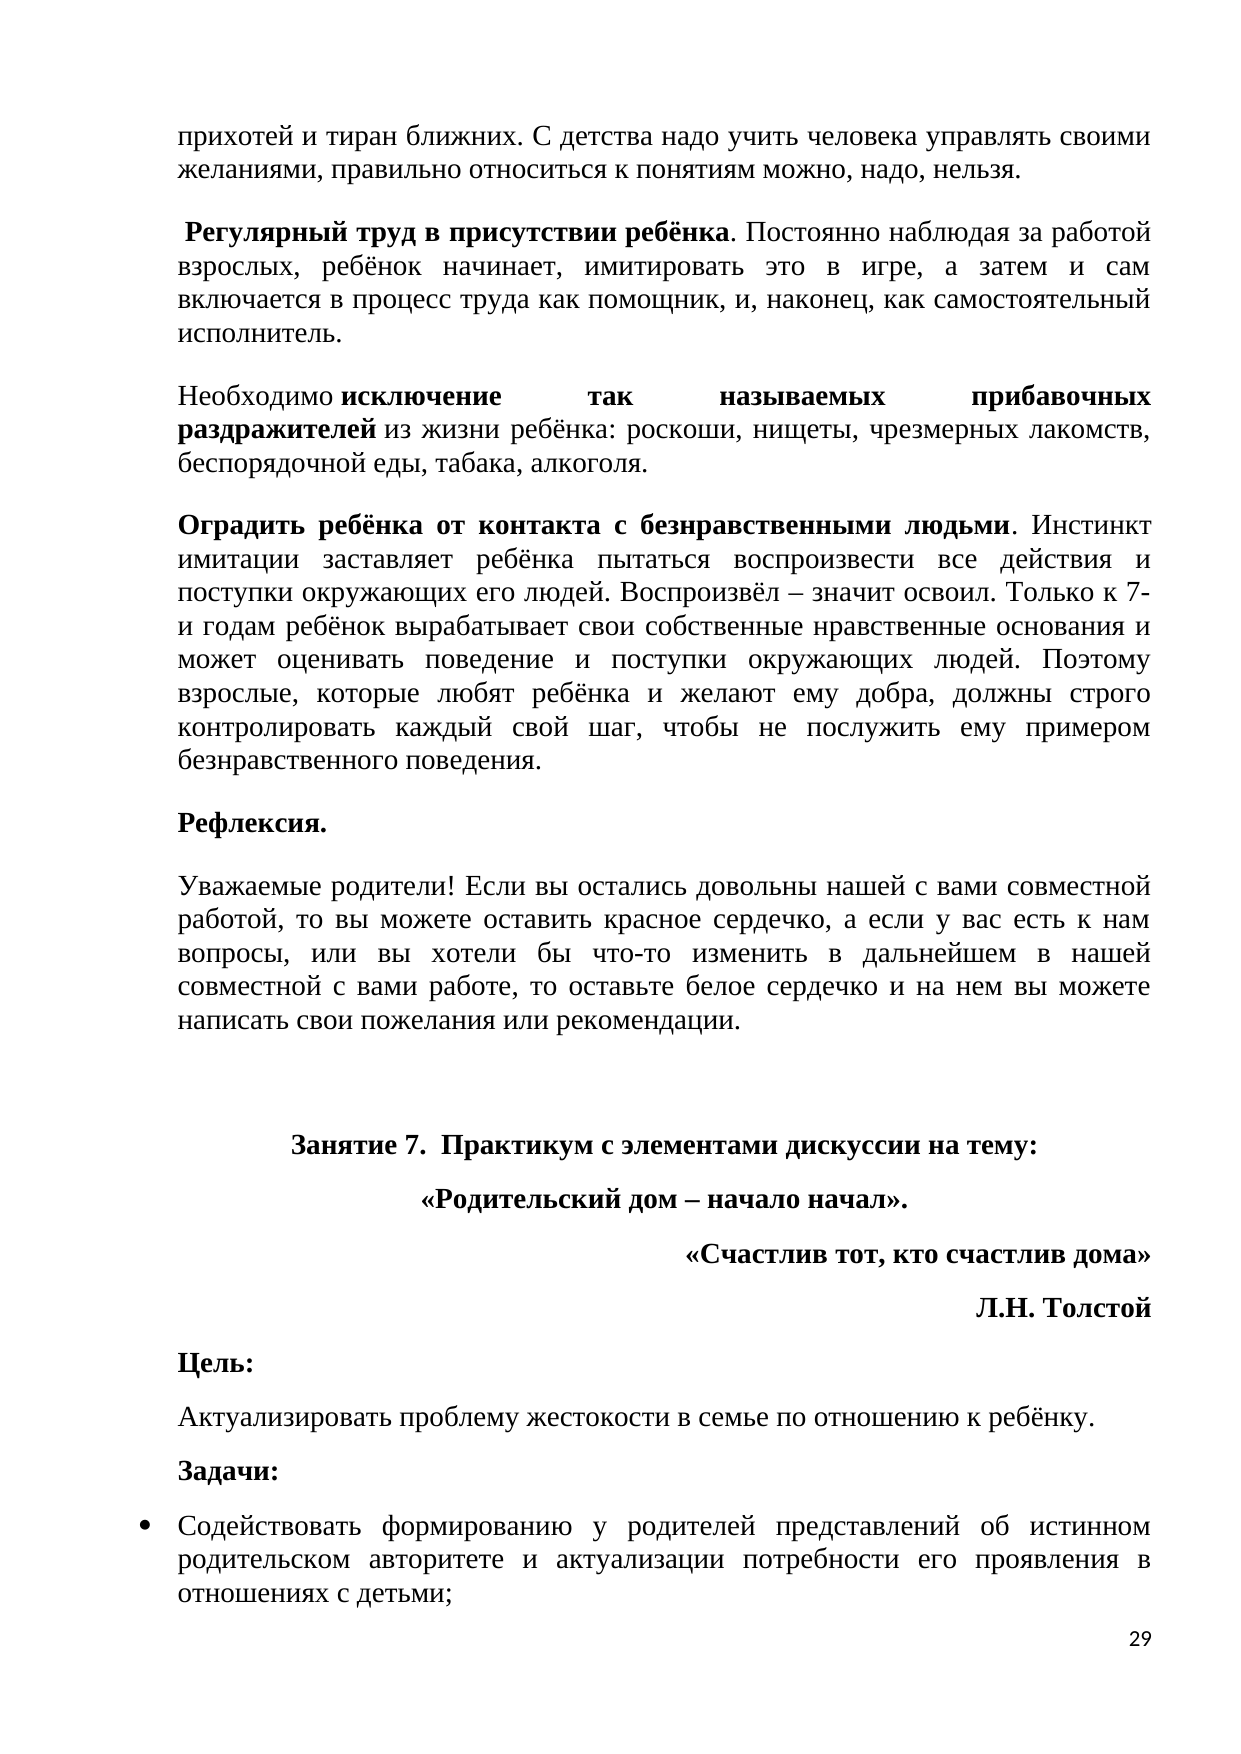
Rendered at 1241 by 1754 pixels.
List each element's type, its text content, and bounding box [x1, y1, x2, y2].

text «Родительский дом – начало начал». [177, 1182, 1152, 1215]
text «Счастлив тот, кто счастлив дома» [177, 1236, 1152, 1269]
text Занятие 7. Практикум с элементами дискуссии на тему: [177, 1127, 1152, 1161]
text Необходимо исключение так называемых прибавочных раздражителей из жизни ребёнка: роскоши, нищеты, чрезмерных лакомств, беспорядочной еды, табака, алкоголя. [177, 378, 1152, 478]
text Оградить ребёнка от контакта с безнравственными людьми. Инстинкт имитации заставляет ребёнка пытаться воспроизвести все действия и поступки окружающих его людей. Воспроизвёл – значит освоил. Только к 7-и годам ребёнок вырабатывает свои собственные нравственные основания и может оценивать поведение и поступки окружающих людей. Поэтому взрослые, которые любят ребёнка и желают ему добра, должны строго контролировать каждый свой шаг, чтобы не послужить ему примером безнравственного поведения. [177, 507, 1152, 776]
text Уважаемые родители! Если вы остались довольны нашей с вами совместной работой, то вы можете оставить красное сердечко, а если у вас есть к нам вопросы, или вы хотели бы что-то изменить в дальнейшем в нашей совместной с вами работе, то оставьте белое сердечко и на нем вы можете написать свои пожелания или рекомендации. [177, 868, 1152, 1035]
text Цель: [177, 1345, 1152, 1378]
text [177, 118, 1152, 185]
text Актуализировать проблему жестокости в семье по отношению к ребёнку. [177, 1399, 1152, 1433]
text Регулярный труд в присутствии ребёнка. Постоянно наблюдая за работой взрослых, ребёнок начинает, имитировать это в игре, а затем и сам включается в процесс труда как помощник, и, наконец, как самостоятельный исполнитель. [177, 214, 1152, 348]
text Рефлексия. [177, 805, 1152, 838]
list Содействовать формированию у родителей представлений об истинном родительском авторитете и актуализации потребности его проявления в отношениях с детьми; [140, 1508, 1152, 1609]
text Л.Н. Толстой [177, 1290, 1152, 1324]
text Задачи: [177, 1453, 1152, 1487]
